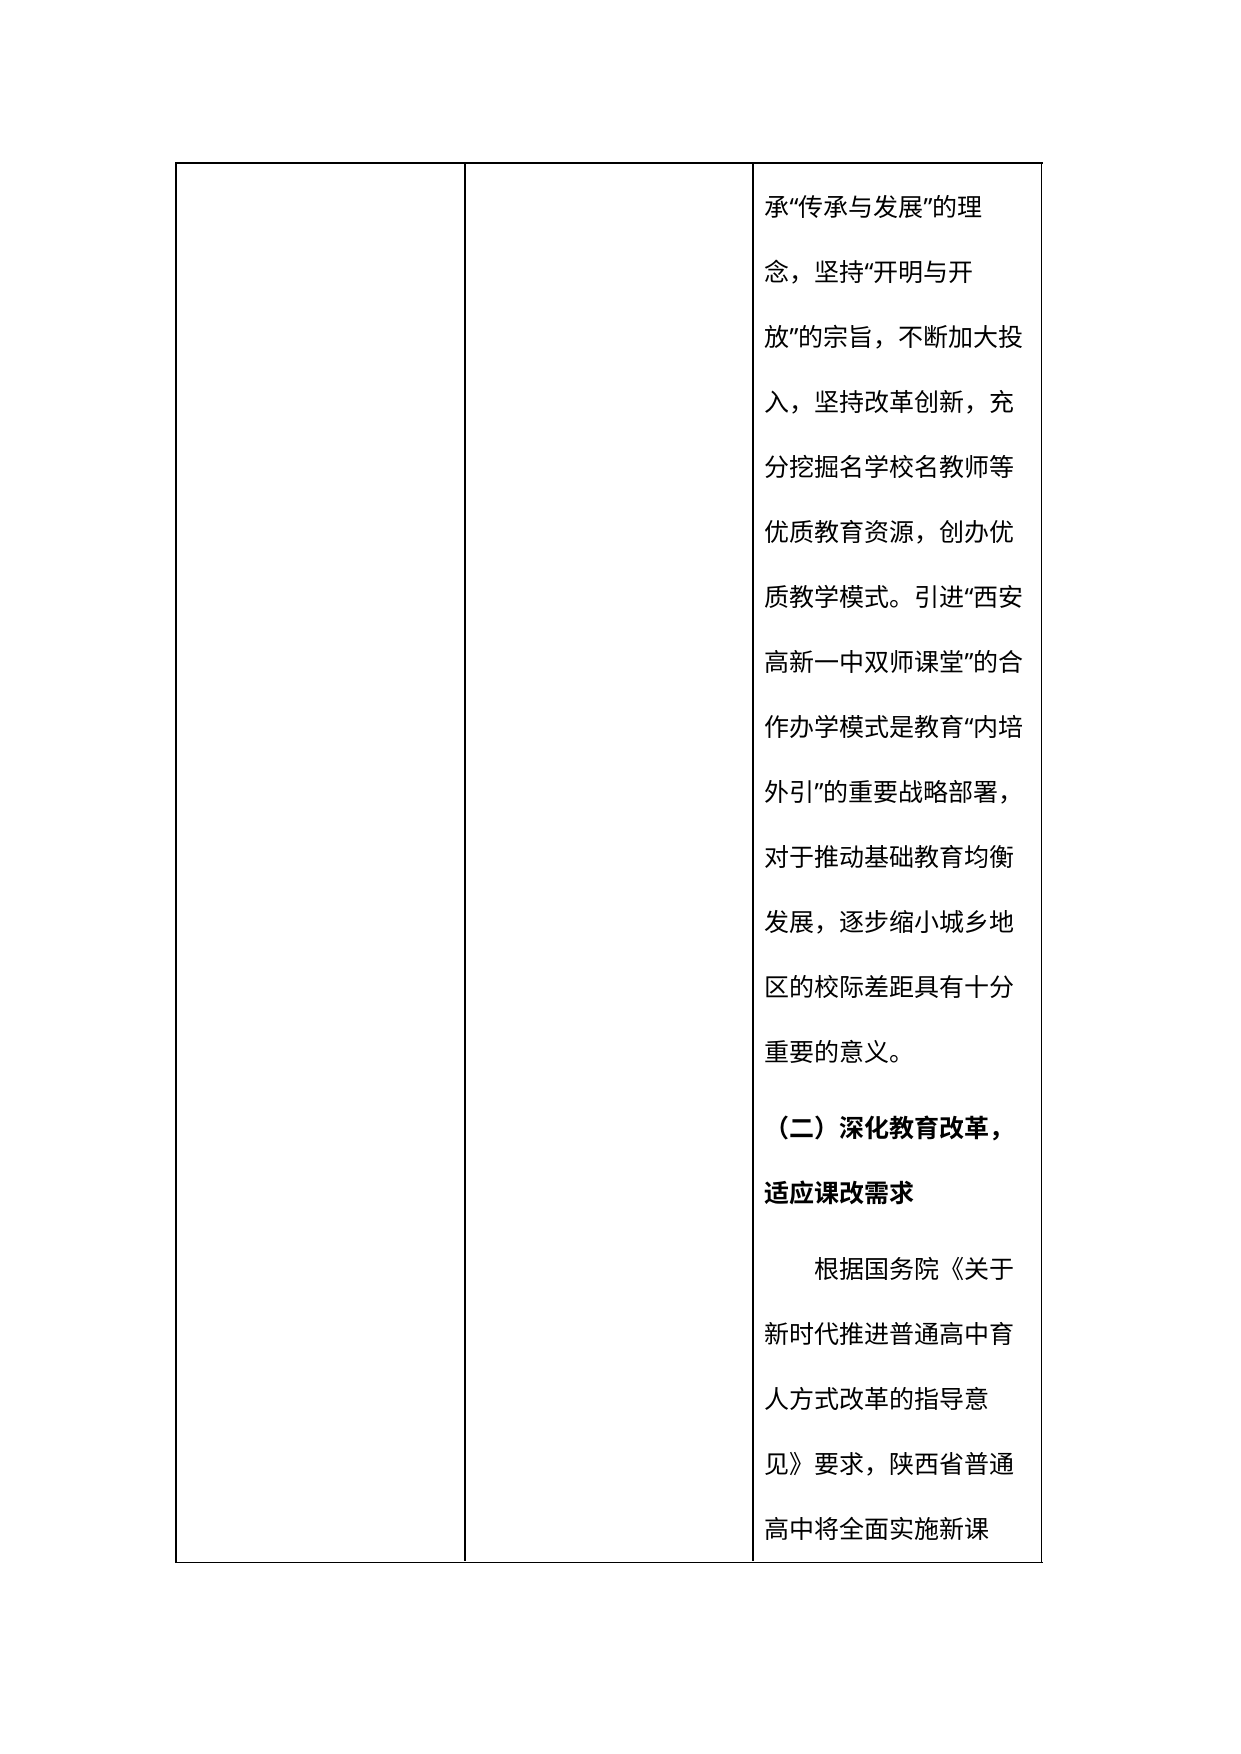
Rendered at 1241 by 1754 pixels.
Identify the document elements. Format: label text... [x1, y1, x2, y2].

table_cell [754, 164, 1041, 1561]
table_cell [466, 164, 752, 1561]
table_cell 1 [177, 164, 464, 1561]
